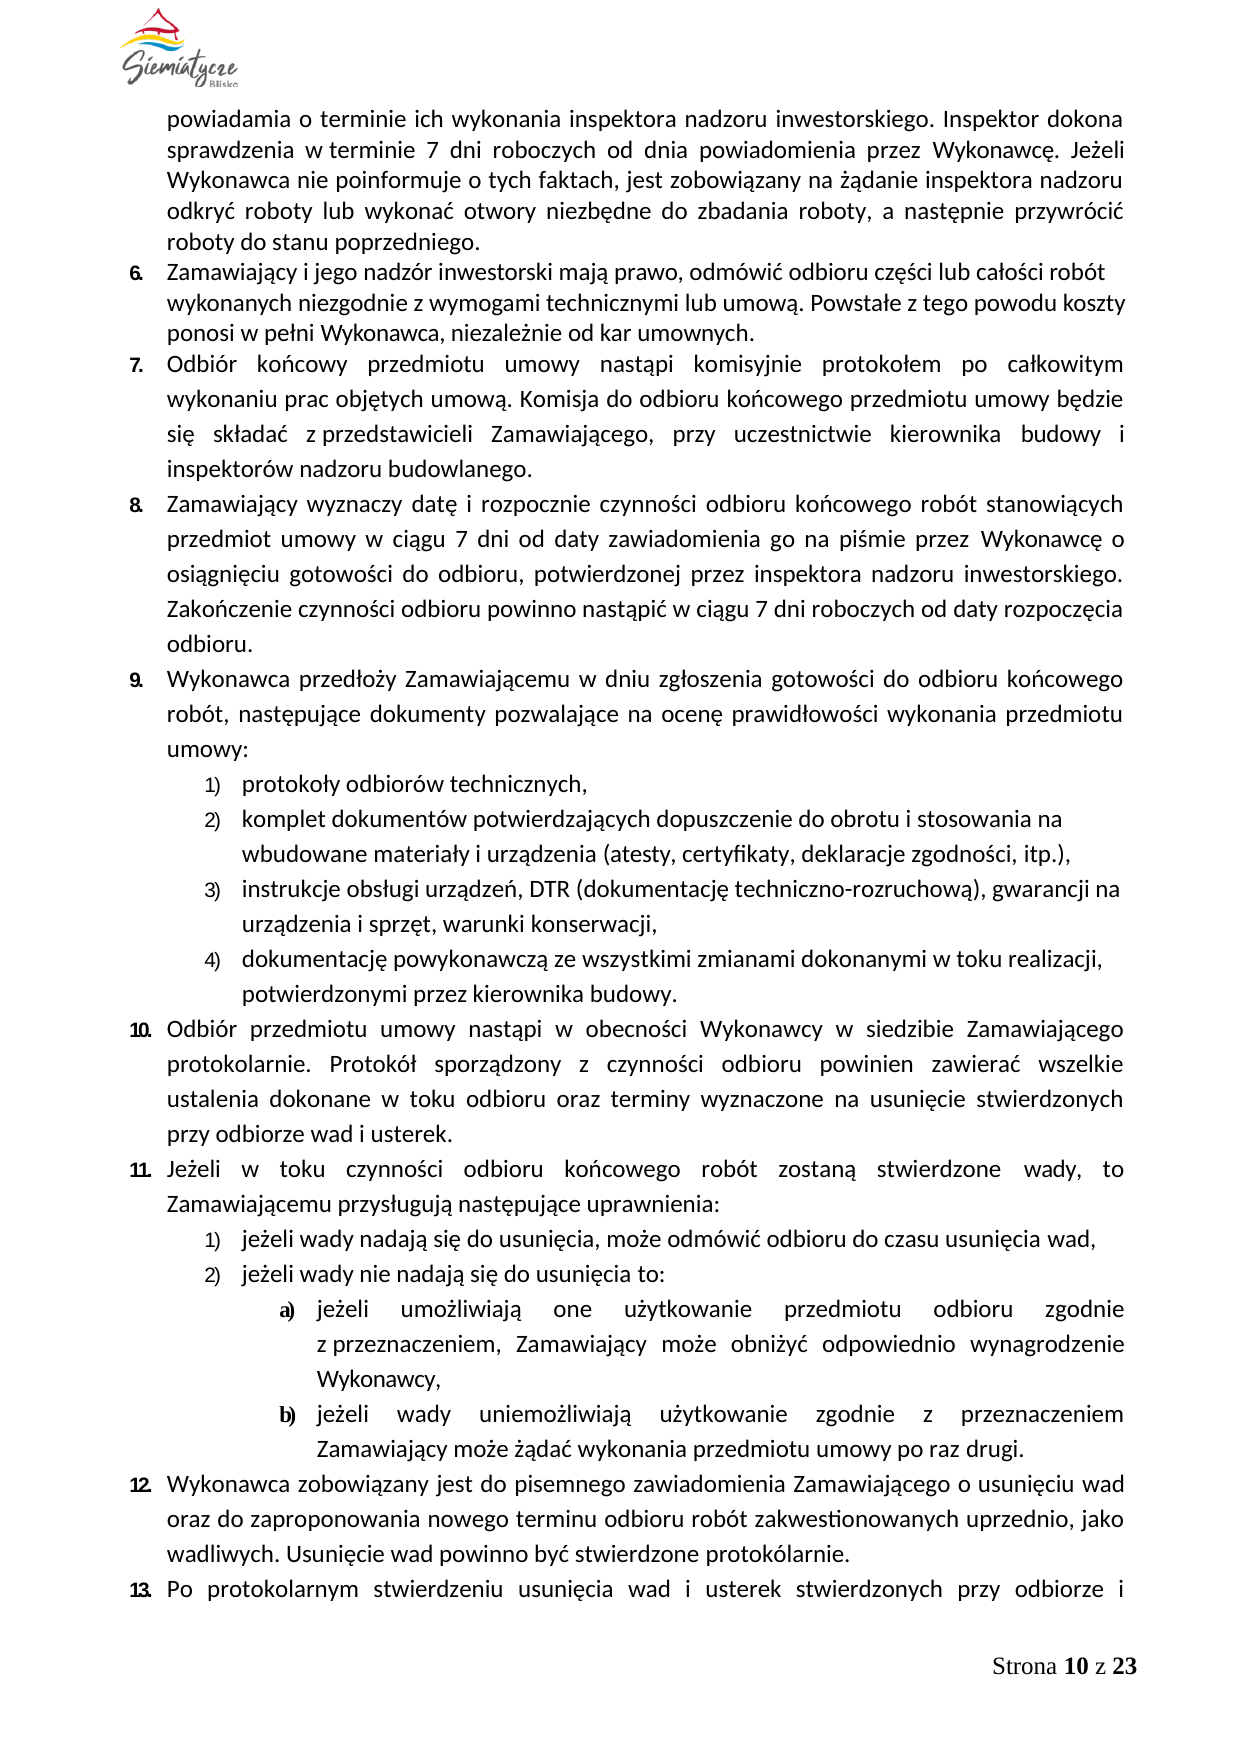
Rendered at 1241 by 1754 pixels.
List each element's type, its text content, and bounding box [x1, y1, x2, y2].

list Zamawiający wyznaczy datę i rozpocznie czynności odbioru końcowego robót stanowiących przedmiot umowy w ciągu 7 dni od daty zawiadomienia go na piśmie przez Wykonawcę o osiągnięciu gotowości do odbioru, potwierdzonej przez inspektora nadzoru inwestorskiego. Zakończenie czynności odbioru powinno nastąpić w ciągu 7 dni roboczych od daty rozpoczęcia odbioru. [129, 488, 1124, 658]
list dokumentację powykonawczą ze wszystkimi zmianami dokonanymi w toku realizacji, potwierdzonymi przez kierownika budowy. [204, 943, 1124, 1008]
list Odbiór przedmiotu umowy nastąpi w obecności Wykonawcy w siedzibie Zamawiającego protokolarnie. Protokół sporządzony z czynności odbioru powinien zawierać wszelkie ustalenia dokonane w toku odbioru oraz terminy wyznaczone na usunięcie stwierdzonych przy odbiorze wad i usterek. [129, 1013, 1125, 1148]
list Jeżeli w toku czynności odbioru końcowego robót zostaną stwierdzone wady, to Zamawiającemu przysługują następujące uprawnienia: [129, 1153, 1124, 1218]
list jeżeli wady uniemożliwiają użytkowanie zgodnie z przeznaczeniem Zamawiający może żądać wykonania przedmiotu umowy po raz drugi. [279, 1398, 1125, 1464]
picture [118, 7, 238, 86]
list Odbiór końcowy przedmiotu umowy nastąpi komisyjnie protokołem po całkowitym wykonaniu prac objętych umową. Komisja do odbioru końcowego przedmiotu umowy będzie się składać z przedstawicieli Zamawiającego, przy uczestnictwie kierownika budowy i inspektorów nadzoru budowlanego. [129, 348, 1125, 483]
list komplet dokumentów potwierdzających dopuszczenie do obrotu i stosowania na wbudowane materiały i urządzenia (atesty, certyfikaty, deklaracje zgodności, itp.), [204, 803, 1125, 868]
list Zamawiający i jego nadzór inwestorski mają prawo, odmówić odbioru części lub całości robót wykonanych niezgodnie z wymogami technicznymi lub umową. Powstałe z tego powodu koszty ponosi w pełni Wykonawca, niezależnie od kar umownych. [129, 256, 1137, 348]
list Wykonawca przedłoży Zamawiającemu w dniu zgłoszenia gotowości do odbioru końcowego robót, następujące dokumenty pozwalające na ocenę prawidłowości wykonania przedmiotu umowy: [129, 663, 1124, 763]
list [129, 1573, 1126, 1604]
list jeżeli wady nie nadają się do usunięcia to: [204, 1258, 1137, 1288]
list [129, 103, 1125, 256]
list jeżeli wady nadają się do usunięcia, może odmówić odbioru do czasu usunięcia wad, [204, 1223, 1137, 1253]
list instrukcje obsługi urządzeń, DTR (dokumentację techniczno-rozruchową), gwarancji na urządzenia i sprzęt, warunki konserwacji, [204, 873, 1124, 938]
list Wykonawca zobowiązany jest do pisemnego zawiadomienia Zamawiającego o usunięciu wad oraz do zaproponowania nowego terminu odbioru robót zakwestionowanych uprzednio, jako wadliwych. Usunięcie wad powinno być stwierdzone protokólarnie. [129, 1468, 1125, 1569]
list jeżeli umożliwiają one użytkowanie przedmiotu odbioru zgodnie z przeznaczeniem, Zamawiający może obniżyć odpowiednio wynagrodzenie Wykonawcy, [279, 1293, 1125, 1394]
list protokoły odbiorów technicznych, [204, 768, 1137, 798]
